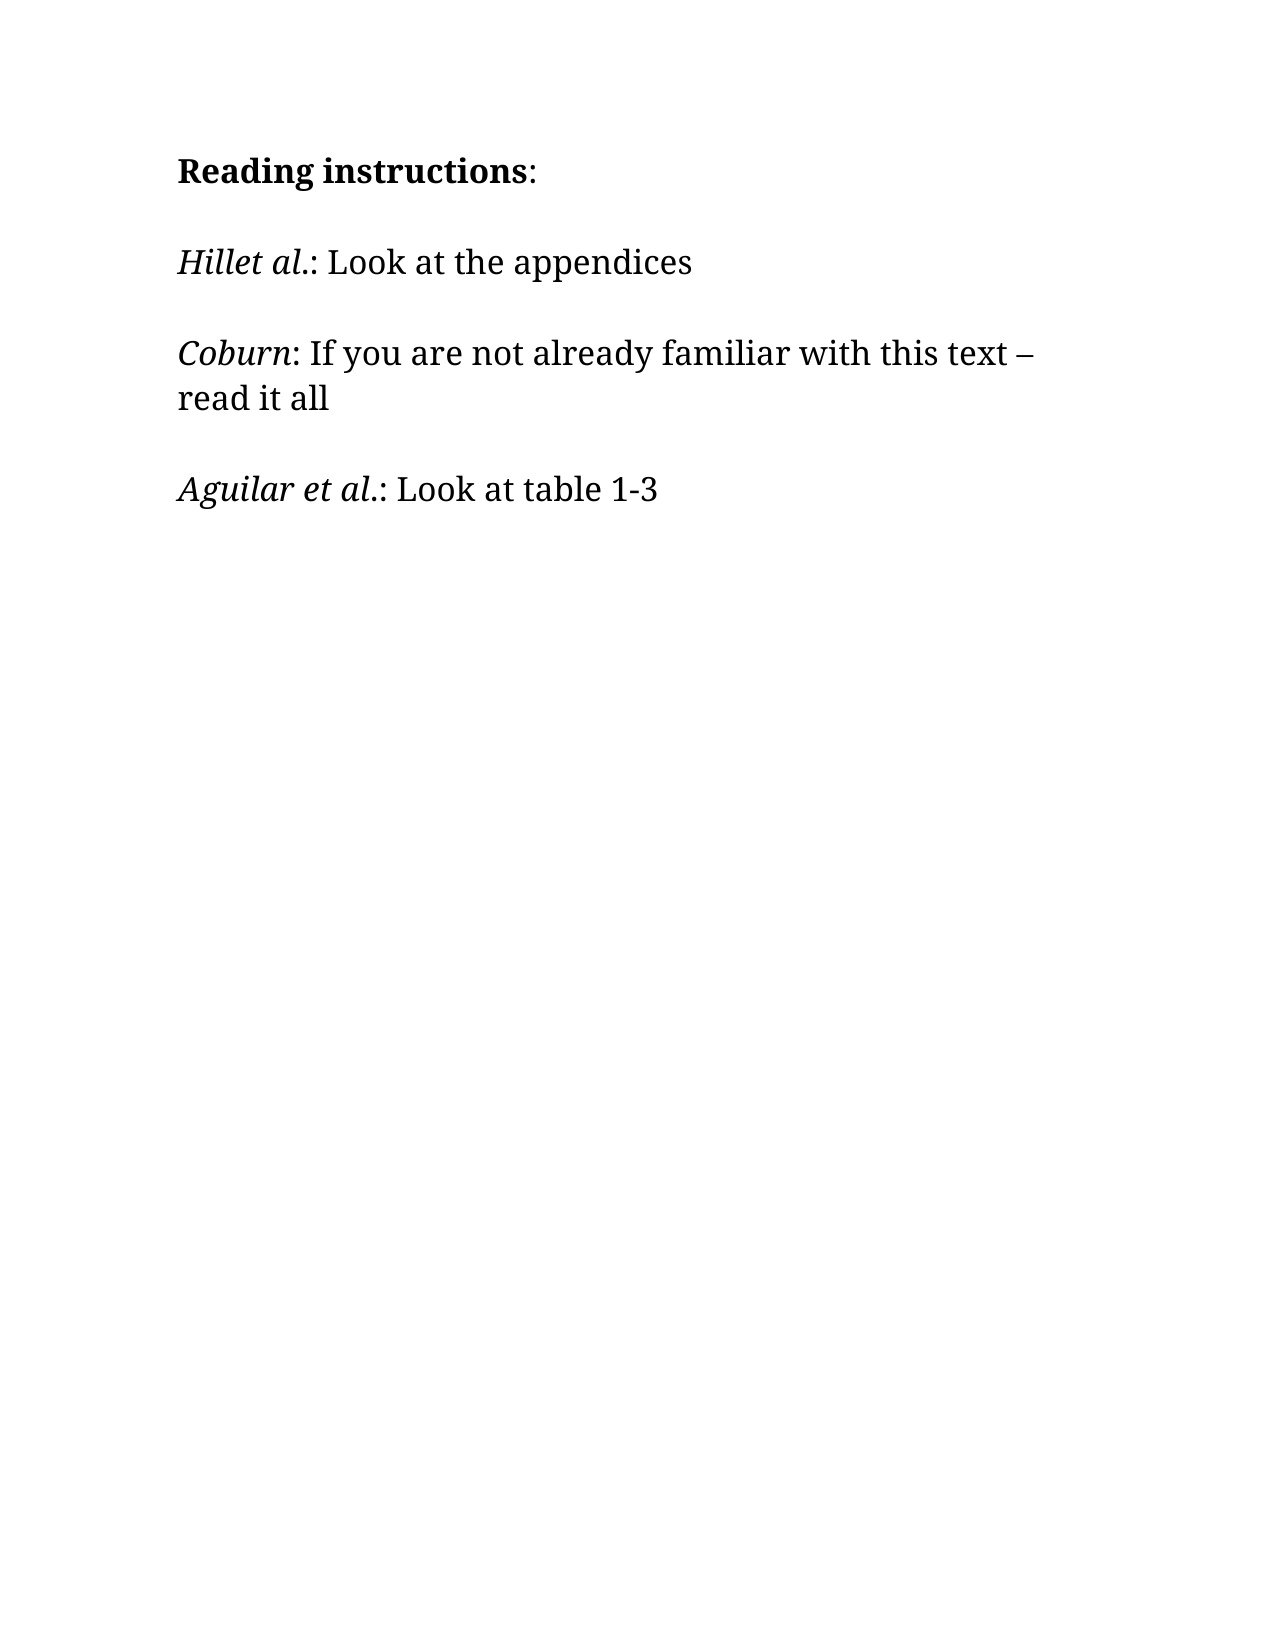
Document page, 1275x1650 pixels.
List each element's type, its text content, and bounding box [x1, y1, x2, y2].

text Aguilar et al.: Look at table 1-3 [177, 466, 1098, 511]
text Coburn: If you are not already familiar with this text – read it all [177, 329, 1098, 420]
text Reading instructions: [177, 148, 1098, 193]
text Hillet al.: Look at the appendices [177, 238, 1098, 284]
